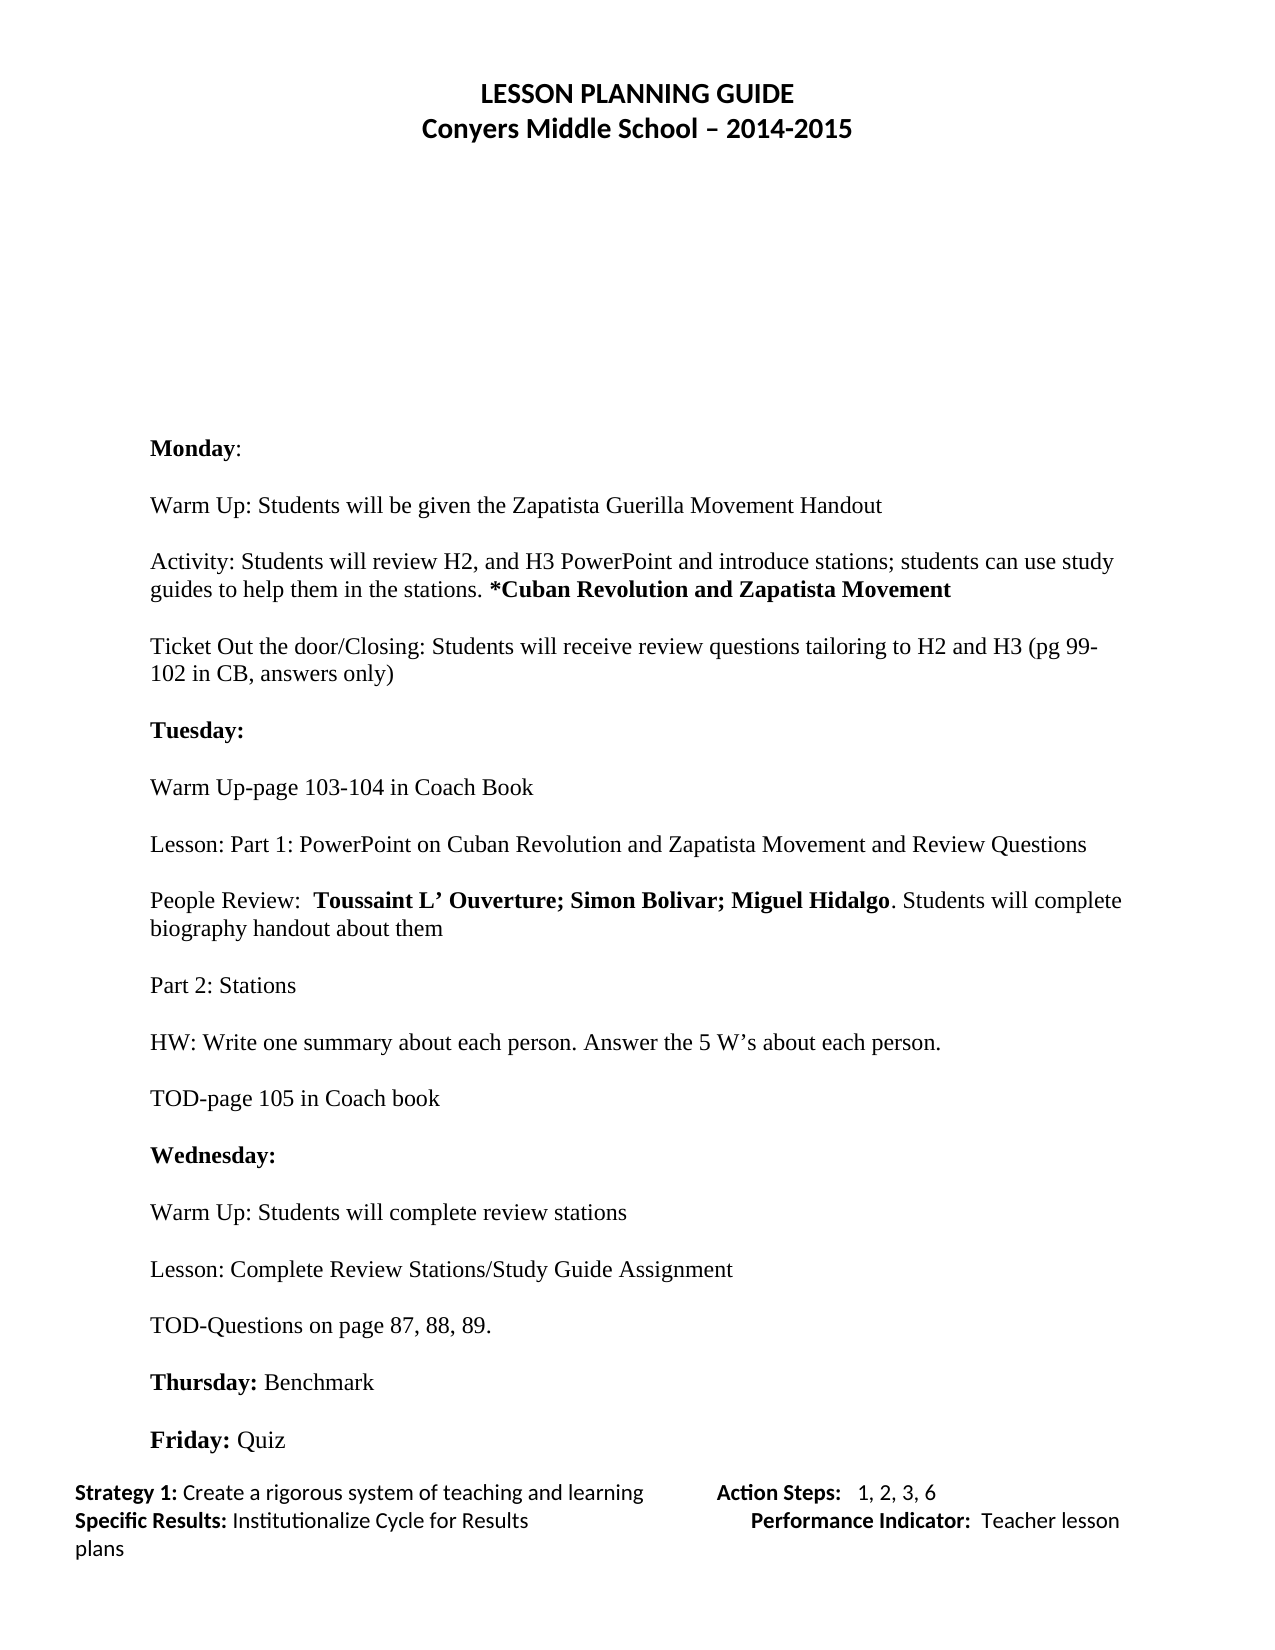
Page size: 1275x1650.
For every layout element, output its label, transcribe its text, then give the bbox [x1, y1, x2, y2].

text Friday: Quiz [150, 1425, 1125, 1454]
text Lesson: Part 1: PowerPoint on Cuban Revolution and Zapatista Movement and Review Questions [150, 830, 1125, 857]
text Warm Up-page 103-104 in Coach Book [150, 773, 1125, 801]
text Part 2: Stations [150, 971, 1125, 998]
text TOD-Questions on page 87, 88, 89. [150, 1311, 1125, 1339]
text Warm Up: Students will be given the Zapatista Guerilla Movement Handout [150, 491, 1125, 518]
text TOD-page 105 in Coach book [150, 1084, 1125, 1112]
text Thursday: Benchmark [150, 1368, 1125, 1396]
text Monday: [150, 434, 1125, 461]
text Warm Up: Students will complete review stations [150, 1198, 1125, 1226]
text Tuesday: [150, 716, 1125, 744]
text People Review: Toussaint L’ Ouverture; Simon Bolivar; Miguel Hidalgo. Students will complete biography handout about them [150, 886, 1125, 942]
text HW: Write one summary about each person. Answer the 5 W’s about each person. [150, 1028, 1125, 1055]
text Ticket Out the door/Closing: Students will receive review questions tailoring to H2 and H3 (pg 99-102 in CB, answers only) [150, 632, 1125, 687]
text Wednesday: [150, 1141, 1125, 1169]
text Activity: Students will review H2, and H3 PowerPoint and introduce stations; students can use study guides to help them in the stations. *Cuban Revolution and Zapatista Movement [150, 547, 1125, 603]
text Lesson: Complete Review Stations/Study Guide Assignment [150, 1255, 1125, 1282]
